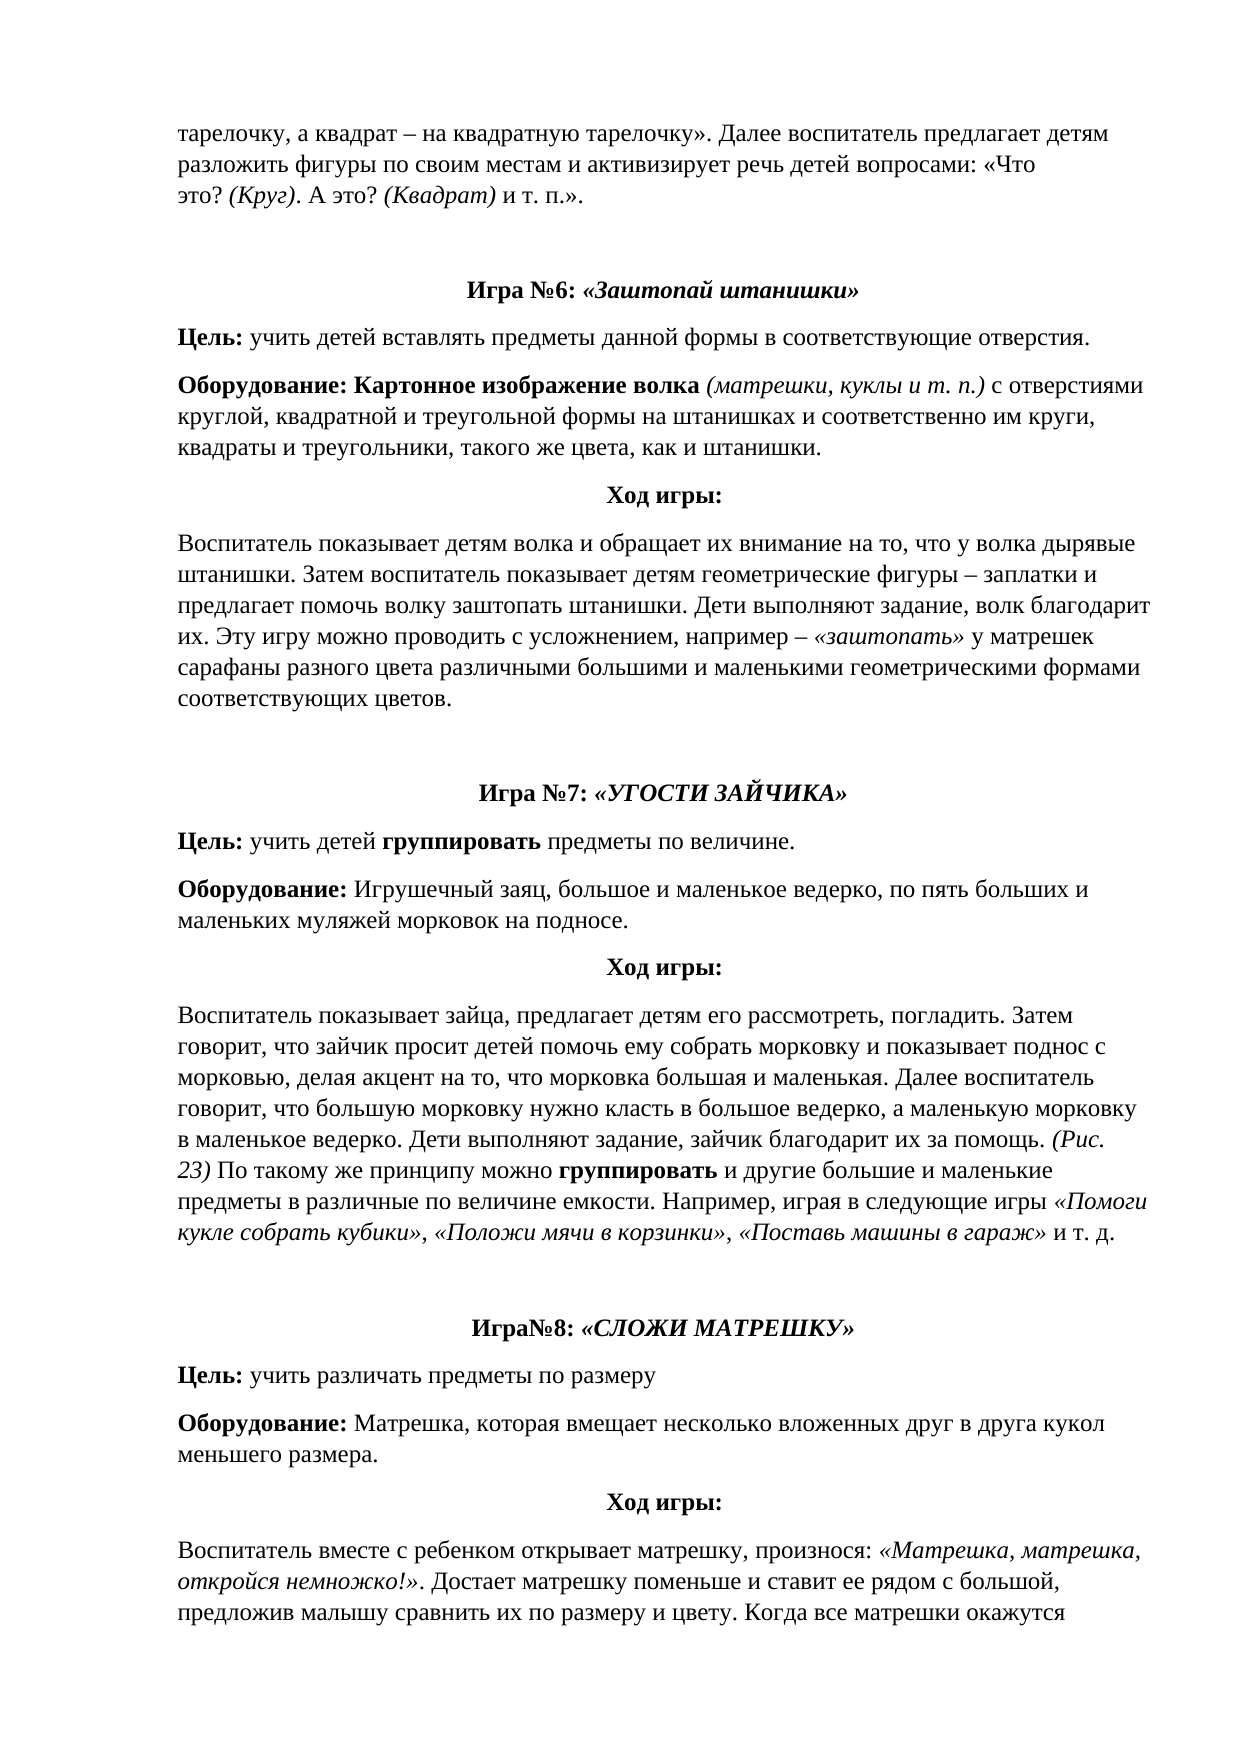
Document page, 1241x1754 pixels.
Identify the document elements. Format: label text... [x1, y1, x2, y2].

text Игра №6: «Заштопай штанишки» [177, 275, 1152, 303]
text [177, 118, 1152, 209]
text Оборудование: Игрушечный заяц, большое и маленькое ведерко, по пять больших и маленьких муляжей морковок на подносе. [177, 874, 1152, 933]
text Оборудование: Матрешка, которая вмещает несколько вложенных друг в друга кукол меньшего размера. [177, 1408, 1152, 1468]
text Цель: учить детей группировать предметы по величине. [177, 826, 1152, 855]
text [177, 1535, 1152, 1626]
text Ход игры: [177, 952, 1152, 981]
text Игра№8: «СЛОЖИ МАТРЕШКУ» [177, 1313, 1152, 1342]
text Игра №7: «УГОСТИ ЗАЙЧИКА» [177, 778, 1152, 807]
text Воспитатель показывает зайца, предлагает детям его рассмотреть, погладить. Затем говорит, что зайчик просит детей помочь ему собрать морковку и показывает поднос с морковью, делая акцент на то, что морковка большая и маленькая. Далее воспитатель говорит, что большую морковку нужно класть в большое ведерко, а маленькую морковку в маленькое ведерко. Дети выполняют задание, зайчик благодарит их за помощь. (Рис. 23) По такому же принципу можно группировать и другие большие и маленькие предметы в различные по величине емкости. Например, играя в следующие игры «Помоги кукле собрать кубики», «Положи мячи в корзинки», «Поставь машины в гараж» и т. д. [177, 1000, 1152, 1246]
text Оборудование: Картонное изображение волка (матрешки, куклы и т. п.) с отверстиями круглой, квадратной и треугольной формы на штанишках и соответственно им круги, квадраты и треугольники, такого же цвета, как и штанишки. [177, 370, 1152, 461]
text Цель: учить различать предметы по размеру [177, 1361, 1152, 1389]
text Ход игры: [177, 480, 1152, 509]
text Ход игры: [177, 1487, 1152, 1516]
text Цель: учить детей вставлять предметы данной формы в соответствующие отверстия. [177, 322, 1152, 351]
text Воспитатель показывает детям волка и обращает их внимание на то, что у волка дырявые штанишки. Затем воспитатель показывает детям геометрические фигуры – заплатки и предлагает помочь волку заштопать штанишки. Дети выполняют задание, волк благодарит их. Эту игру можно проводить с усложнением, например – «заштопать» у матрешек сарафаны разного цвета различными большими и маленькими геометрическими формами соответствующих цветов. [177, 528, 1152, 712]
